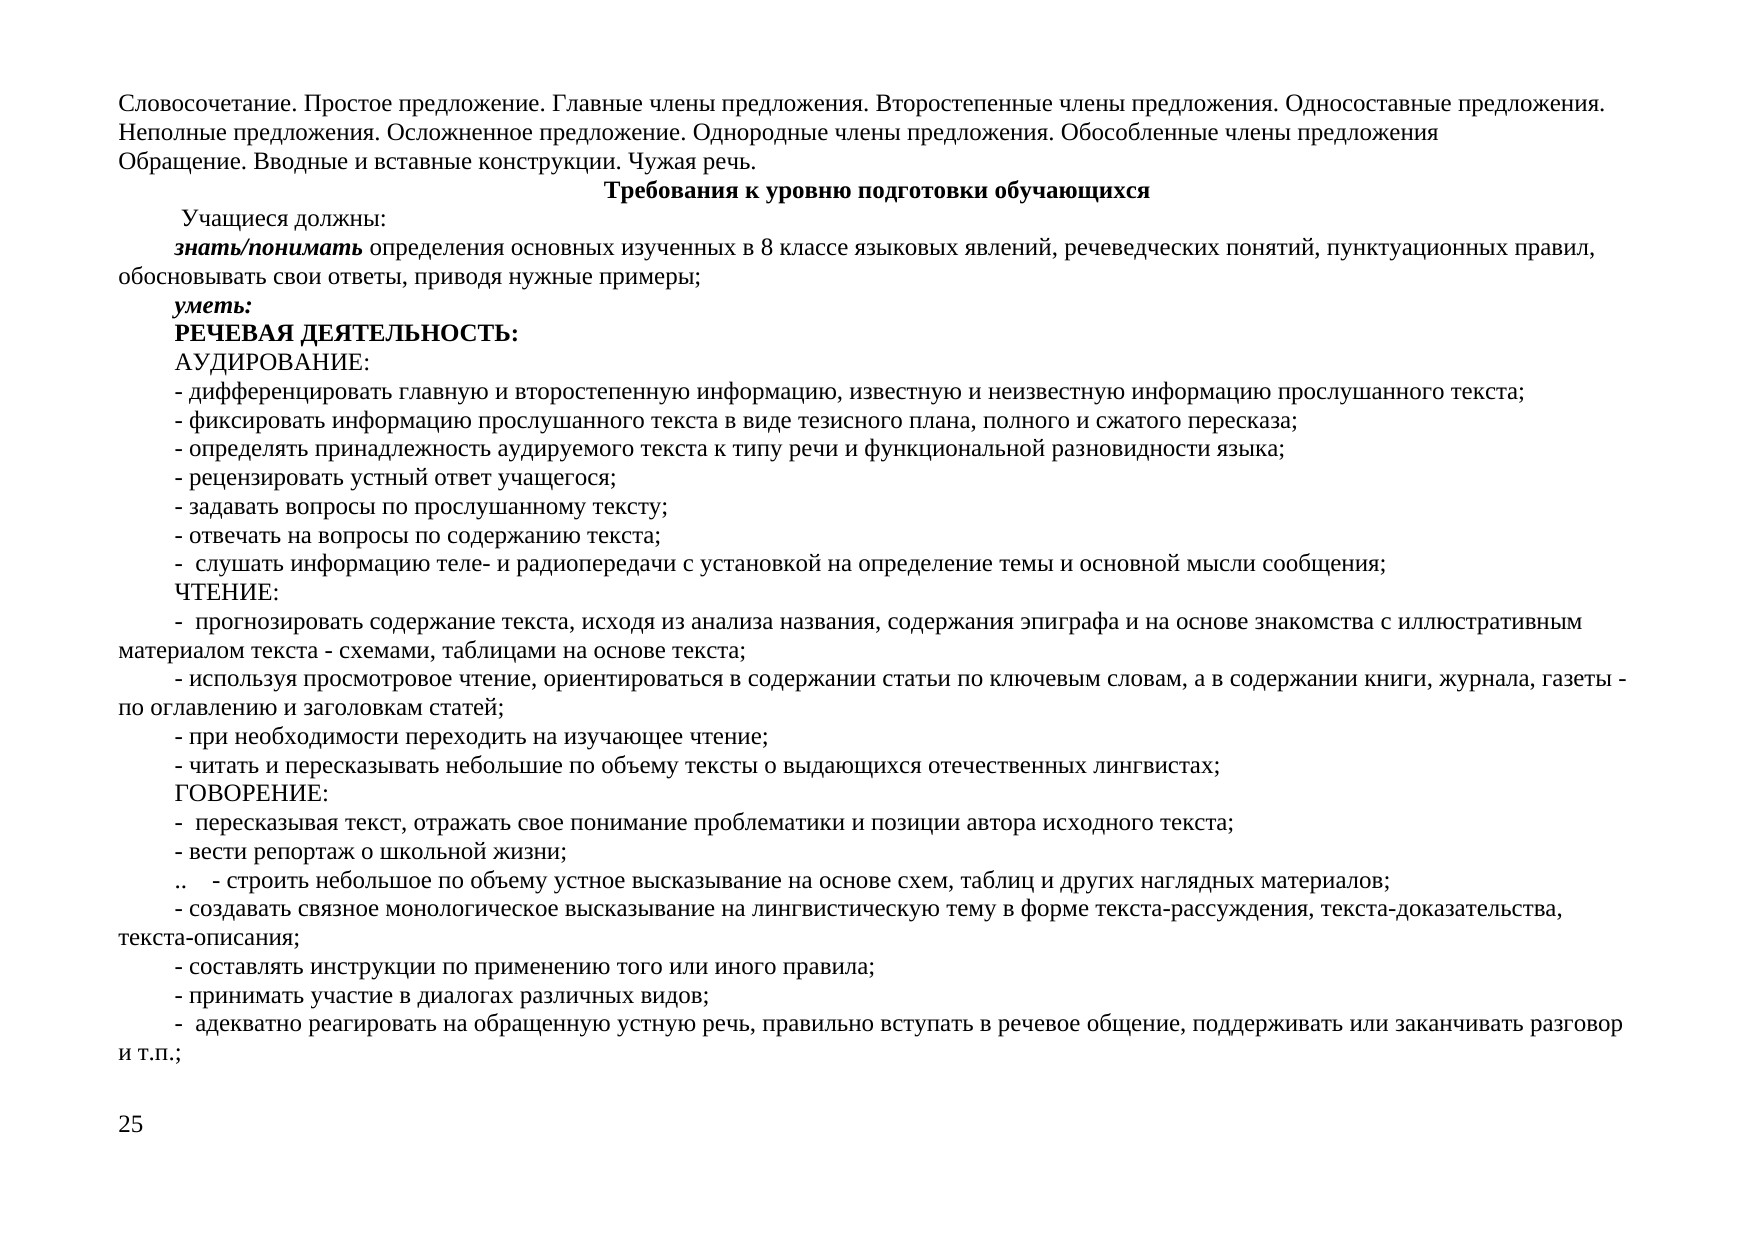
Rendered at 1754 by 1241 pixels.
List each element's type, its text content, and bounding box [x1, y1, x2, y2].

text - прогнозировать содержание текста, исходя из анализа названия, содержания эпиграфа и на основе знакомства с иллюстративным материалом текста - схемами, таблицами на основе текста; [118, 606, 1636, 663]
subtitle Требования к уровню подготовки обучающихся [118, 175, 1636, 203]
text - задавать вопросы по прослушанному тексту; [118, 491, 1636, 520]
text - дифференцировать главную и второстепенную информацию, известную и неизвестную информацию прослушанного текста; [118, 376, 1636, 405]
text ГОВОРЕНИЕ: [118, 778, 1636, 807]
text - вести репортаж о школьной жизни; [118, 836, 1636, 865]
text ЧТЕНИЕ: [118, 577, 1636, 606]
text - фиксировать информацию прослушанного текста в виде тезисного плана, полного и сжатого пересказа; [118, 405, 1636, 433]
text - определять принадлежность аудируемого текста к типу речи и функциональной разновидности языка; [118, 433, 1636, 462]
text - читать и пересказывать небольшие по объему тексты о выдающихся отечественных лингвистах; [118, 750, 1636, 778]
text - адекватно реагировать на обращенную устную речь, правильно вступать в речевое общение, поддерживать или заканчивать разговор и т.п.; [118, 1008, 1636, 1066]
text - при необходимости переходить на изучающее чтение; [118, 721, 1636, 750]
text - слушать информацию теле- и радиопередачи с установкой на определение темы и основной мысли сообщения; [118, 548, 1636, 577]
text - используя просмотровое чтение, ориентироваться в содержании статьи по ключевым словам, а в содержании книги, журнала, газеты - по оглавлению и заголовкам статей; [118, 663, 1636, 721]
text Учащиеся должны: [118, 203, 1636, 232]
text - принимать участие в диалогах различных видов; [118, 980, 1636, 1008]
text АУДИРОВАНИЕ: [118, 347, 1636, 376]
text РЕЧЕВАЯ ДЕЯТЕЛЬНОСТЬ: [118, 318, 1636, 347]
text уметь: [118, 290, 1636, 318]
text - составлять инструкции по применению того или иного правила; [118, 951, 1636, 980]
text - пересказывая текст, отражать свое понимание проблематики и позиции автора исходного текста; [118, 807, 1636, 836]
text - отвечать на вопросы по содержанию текста; [118, 520, 1636, 548]
text - рецензировать устный ответ учащегося; [118, 462, 1636, 491]
text .. - строить небольшое по объему устное высказывание на основе схем, таблиц и других наглядных материалов; [118, 865, 1636, 893]
text - создавать связное монологическое высказывание на лингвистическую тему в форме текста-рассуждения, текста-доказательства, текста-описания; [118, 893, 1636, 951]
text Словосочетание. Простое предложение. Главные члены предложения. Второстепенные члены предложения. Односоставные предложения. Неполные предложения. Осложненное предложение. Однородные члены предложения. Обособленные члены предложения [118, 88, 1636, 146]
text Обращение. Вводные и вставные конструкции. Чужая речь. [118, 146, 1636, 175]
text знать/понимать определения основных изученных в 8 классе языковых явлений, речеведческих понятий, пунктуационных правил, обосновывать свои ответы, приводя нужные примеры; [118, 232, 1636, 290]
